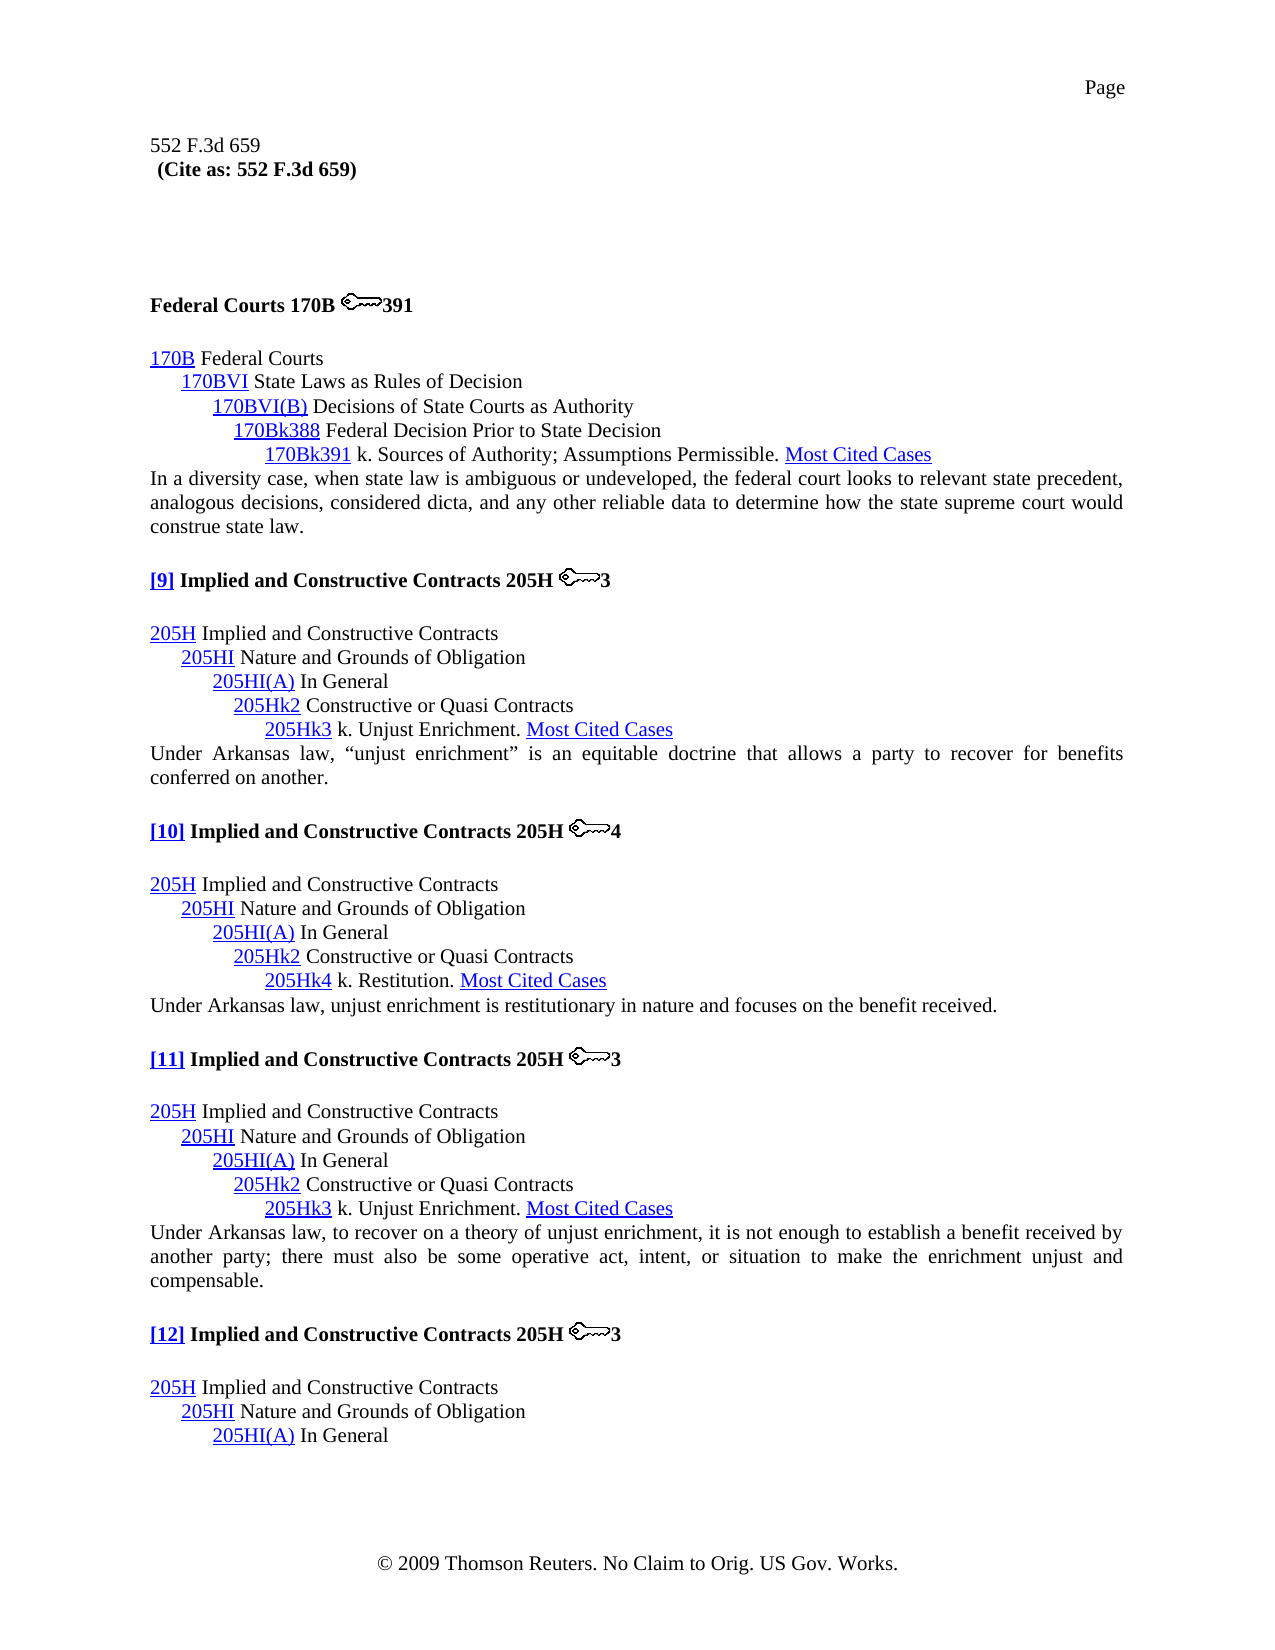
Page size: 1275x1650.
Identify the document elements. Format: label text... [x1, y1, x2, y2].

text [9] Implied and Constructive Contracts 205H 3 [150, 567, 1125, 592]
text 170Bk391 k. Sources of Authority; Assumptions Permissible. Most Cited Cases [150, 442, 1125, 466]
text 205HI Nature and Grounds of Obligation [150, 896, 1125, 920]
text 205H Implied and Constructive Contracts [150, 1375, 1125, 1399]
text Under Arkansas law, “unjust enrichment” is an equitable doctrine that allows a party to recover for benefits conferred on another. [150, 741, 1125, 789]
text 170Bk388 Federal Decision Prior to State Decision [150, 418, 1125, 442]
text [11] Implied and Constructive Contracts 205H 3 [150, 1045, 1125, 1071]
text 205Hk2 Constructive or Quasi Contracts [150, 944, 1125, 968]
text [10] Implied and Constructive Contracts 205H 4 [150, 818, 1125, 843]
picture [568, 1045, 611, 1067]
text 205HI Nature and Grounds of Obligation [150, 1123, 1125, 1148]
text [12] Implied and Constructive Contracts 205H 3 [150, 1321, 1125, 1346]
text 170BVI(B) Decisions of State Courts as Authority [150, 393, 1125, 418]
picture [340, 291, 383, 312]
text In a diversity case, when state law is ambiguous or undeveloped, the federal court looks to relevant state precedent, analogous decisions, considered dicta, and any other reliable data to determine how the state supreme court would construe state law. [150, 466, 1125, 538]
text Federal Courts 170B 391 [150, 291, 1125, 317]
text 205HI(A) In General [150, 1148, 1125, 1172]
text 205H Implied and Constructive Contracts [150, 1099, 1125, 1123]
text 205Hk3 k. Unjust Enrichment. Most Cited Cases [150, 717, 1125, 741]
picture [568, 1320, 611, 1342]
text 205HI Nature and Grounds of Obligation [150, 645, 1125, 669]
text 205HI(A) In General [150, 920, 1125, 944]
text 205H Implied and Constructive Contracts [150, 621, 1125, 645]
text 205Hk3 k. Unjust Enrichment. Most Cited Cases [150, 1196, 1125, 1220]
text 205HI(A) In General [150, 669, 1125, 693]
text 205HI Nature and Grounds of Obligation [150, 1399, 1125, 1423]
picture [558, 566, 601, 588]
text 170B Federal Courts [150, 345, 1125, 369]
text 205H Implied and Constructive Contracts [150, 872, 1125, 896]
text 170BVI State Laws as Rules of Decision [150, 369, 1125, 393]
text 205Hk2 Constructive or Quasi Contracts [150, 693, 1125, 717]
text 205Hk2 Constructive or Quasi Contracts [150, 1172, 1125, 1196]
text 205Hk4 k. Restitution. Most Cited Cases [150, 968, 1125, 992]
text Under Arkansas law, unjust enrichment is restitutionary in nature and focuses on the benefit received. [150, 992, 1125, 1017]
picture [568, 818, 611, 839]
text 205HI(A) In General [150, 1423, 1125, 1447]
text Under Arkansas law, to recover on a theory of unjust enrichment, it is not enough to establish a benefit received by another party; there must also be some operative act, intent, or situation to make the enrichment unjust and compensable. [150, 1220, 1125, 1292]
